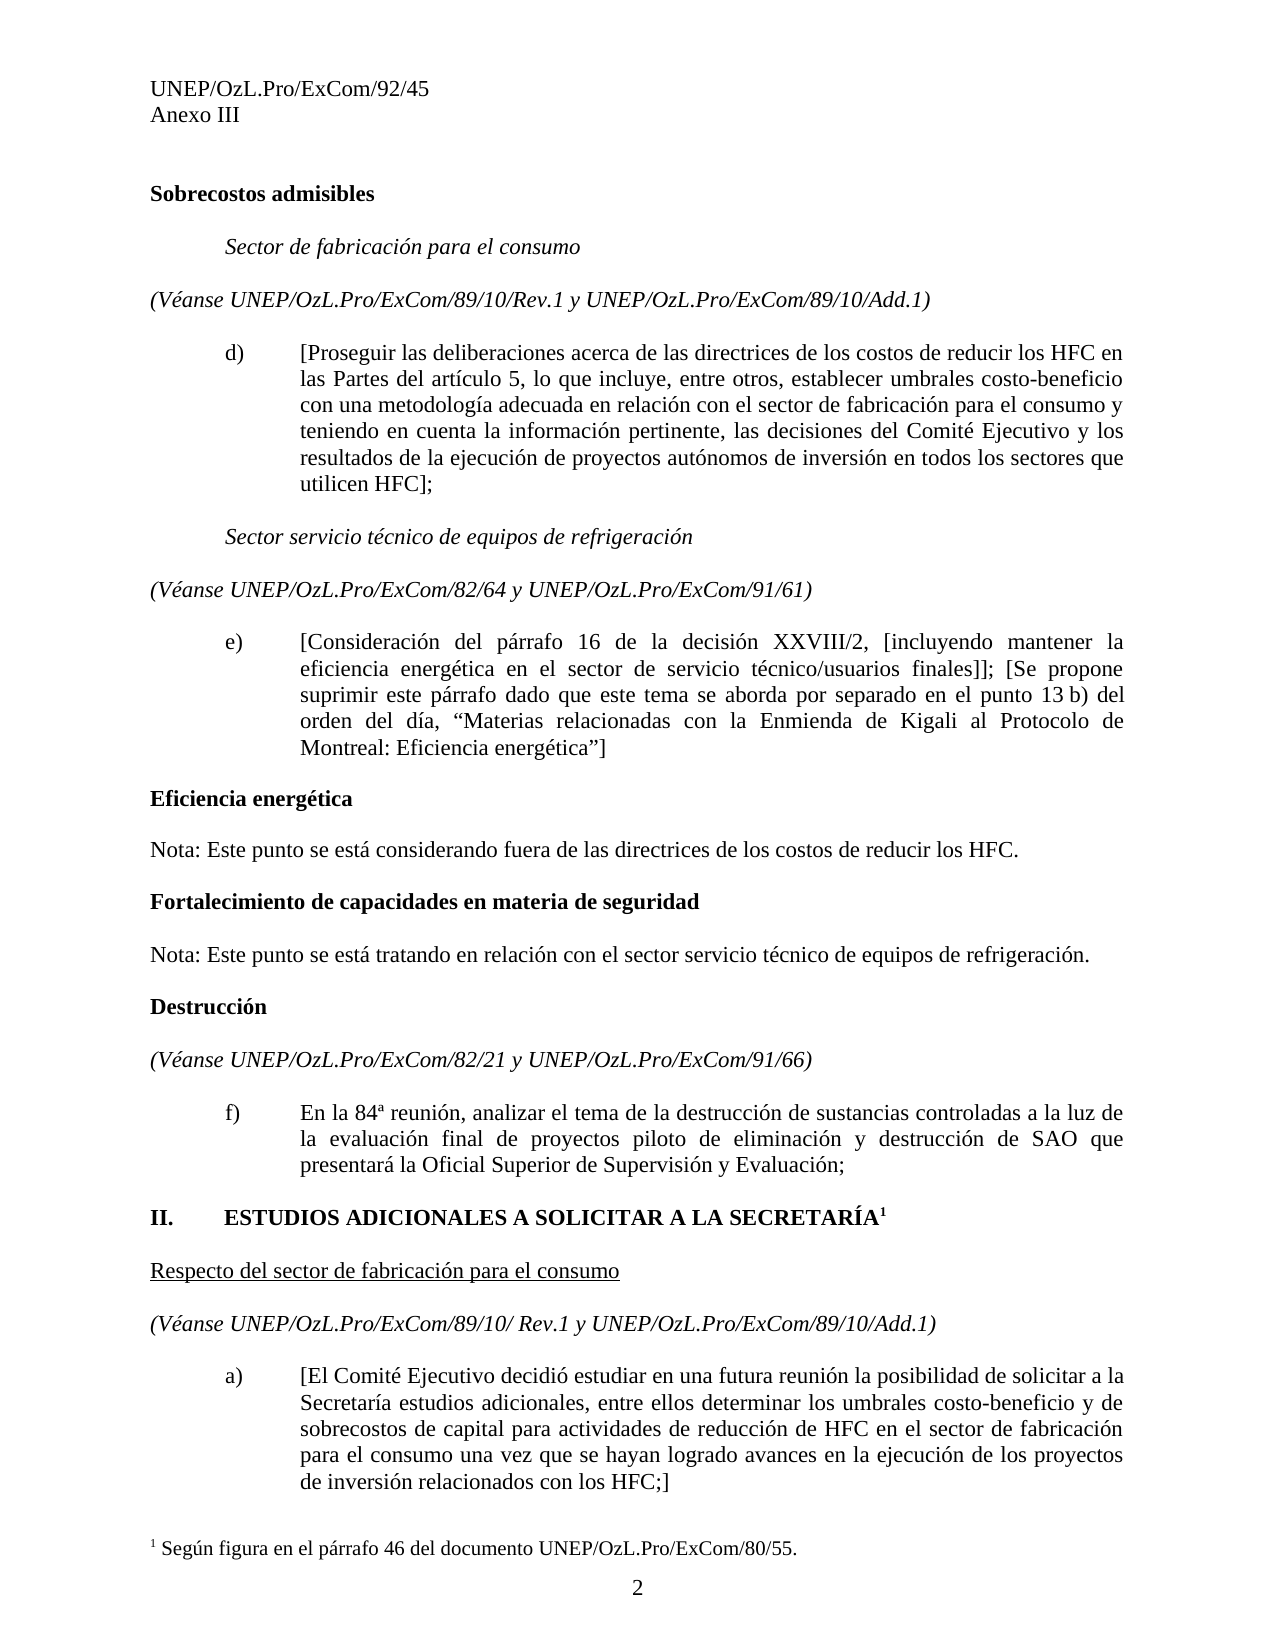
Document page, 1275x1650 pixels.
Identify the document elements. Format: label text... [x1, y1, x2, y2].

text Sector de fabricación para el consumo [150, 233, 1125, 259]
text Eficiencia energética [150, 785, 1125, 812]
text Sector servicio técnico de equipos de refrigeración [225, 523, 1125, 549]
list [El Comité Ejecutivo decidió estudiar en una futura reunión la posibilidad de solicitar a la Secretaría estudios adicionales, entre ellos determinar los umbrales costo-beneficio y de sobrecostos de capital para actividades de reducción de HFC en el sector de fabricación para el consumo una vez que se hayan logrado avances en la ejecución de los proyectos de inversión relacionados con los HFC;] [225, 1362, 1125, 1494]
text Sobrecostos admisibles [150, 180, 1125, 207]
text (Véanse UNEP/OzL.Pro/ExCom/82/64 y UNEP/OzL.Pro/ExCom/91/61) [150, 576, 1125, 602]
list ESTUDIOS ADICIONALES A SOLICITAR A LA SECRETARÍA [150, 1204, 1125, 1231]
text Fortalecimiento de capacidades en materia de seguridad [150, 888, 1125, 914]
text (Véanse UNEP/OzL.Pro/ExCom/89/10/Rev.1 y UNEP/OzL.Pro/ExCom/89/10/Add.1) [150, 286, 1125, 312]
text Nota: Este punto se está tratando en relación con el sector servicio técnico de equipos de refrigeración. [150, 941, 1125, 967]
text Respecto del sector de fabricación para el consumo [150, 1257, 1125, 1283]
list [Proseguir las deliberaciones acerca de las directrices de los costos de reducir los HFC en las Partes del artículo 5, lo que incluye, entre otros, establecer umbrales costo-beneficio con una metodología adecuada en relación con el sector de fabricación para el consumo y teniendo en cuenta la información pertinente, las decisiones del Comité Ejecutivo y los resultados de la ejecución de proyectos autónomos de inversión en todos los sectores que utilicen HFC]; [225, 338, 1125, 497]
text (Véanse UNEP/OzL.Pro/ExCom/89/10/ Rev.1 y UNEP/OzL.Pro/ExCom/89/10/Add.1) [150, 1309, 1125, 1336]
text Destrucción [150, 993, 1125, 1020]
list En la 84ª reunión, analizar el tema de la destrucción de sustancias controladas a la luz de la evaluación final de proyectos piloto de eliminación y destrucción de SAO que presentará la Oficial Superior de Supervisión y Evaluación; [225, 1099, 1125, 1178]
text (Véanse UNEP/OzL.Pro/ExCom/82/21 y UNEP/OzL.Pro/ExCom/91/66) [150, 1046, 1125, 1072]
list [Consideración del párrafo 16 de la decisión XXVIII/2, [incluyendo mantener la eficiencia energética en el sector de servicio técnico/usuarios finales]]; [Se propone suprimir este párrafo dado que este tema se aborda por separado en el punto 13 b) del orden del día, “Materias relacionadas con la Enmienda de Kigali al Protocolo de Montreal: Eficiencia energética”] [225, 628, 1125, 760]
text Nota: Este punto se está considerando fuera de las directrices de los costos de reducir los HFC. [150, 837, 1125, 863]
